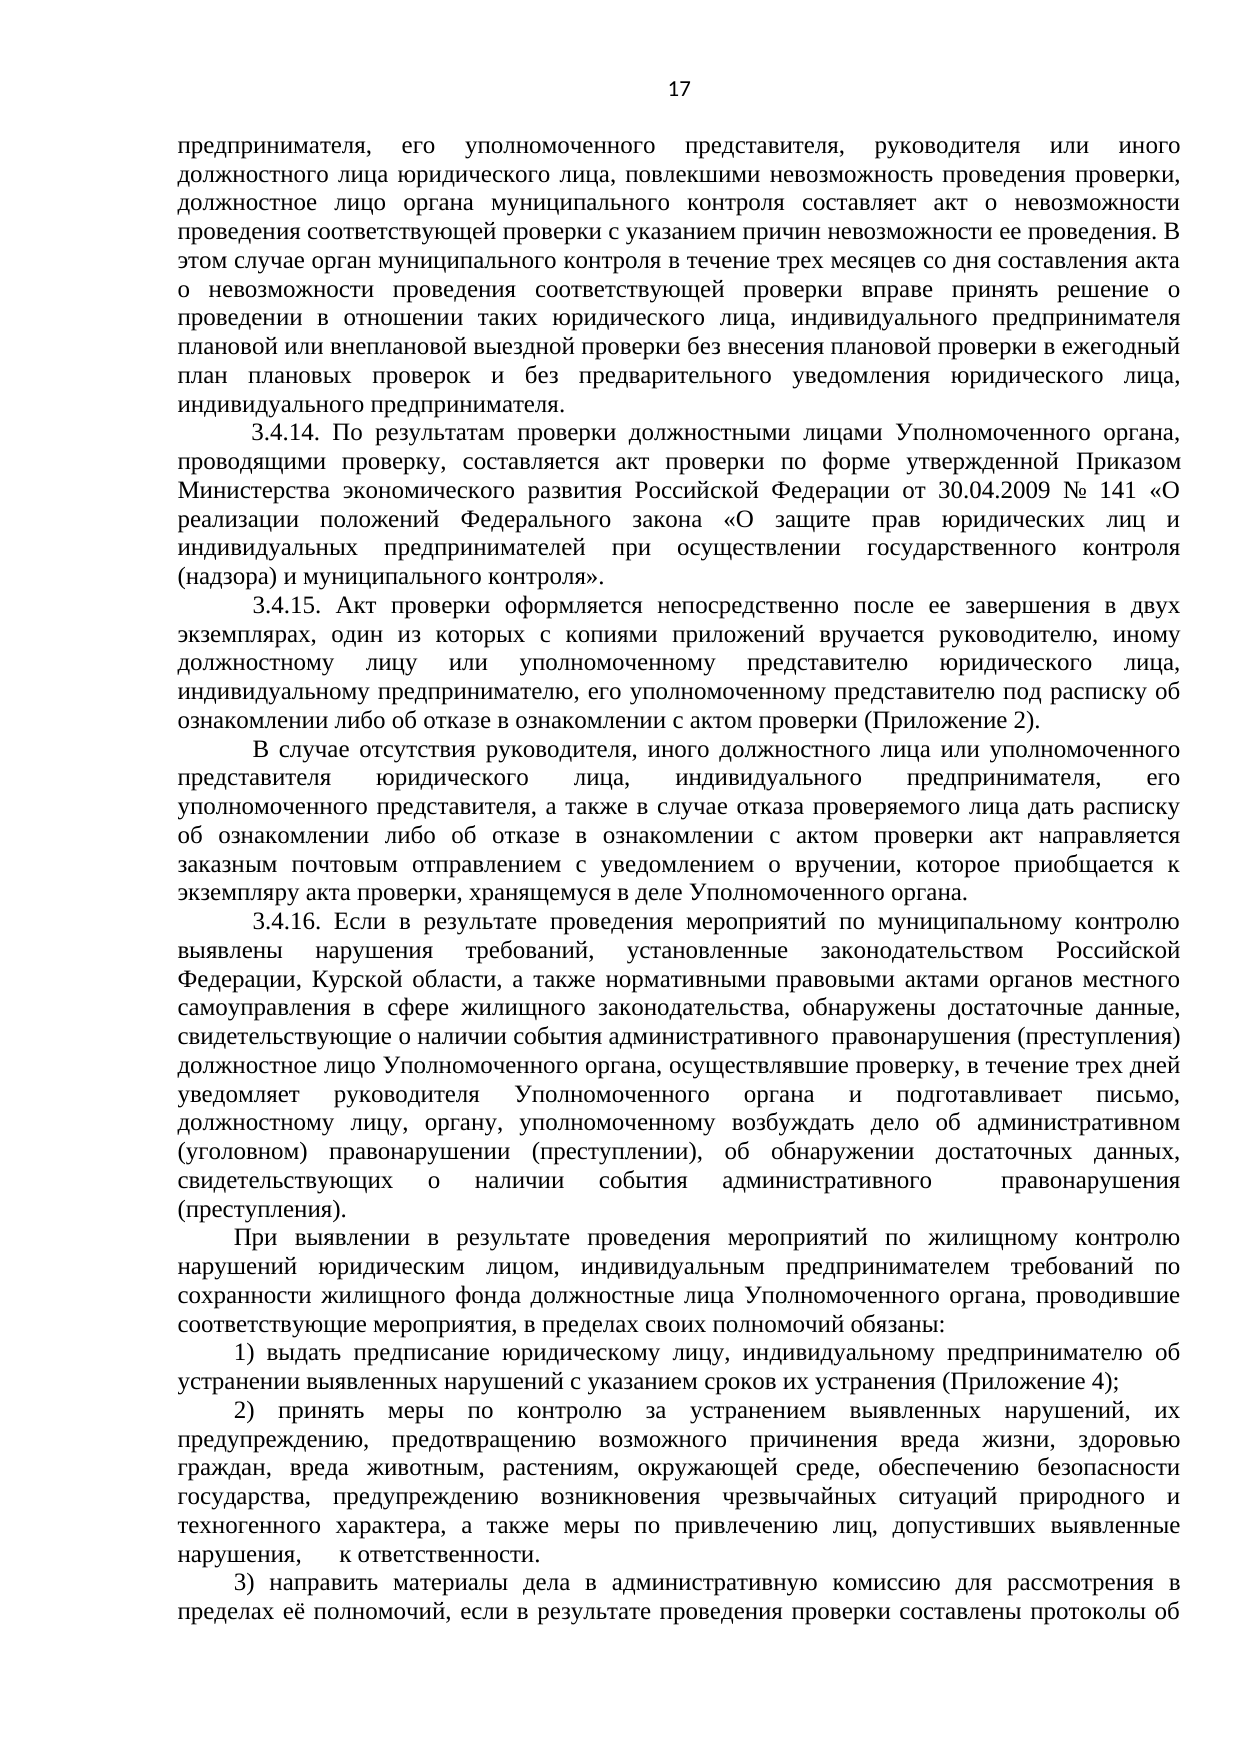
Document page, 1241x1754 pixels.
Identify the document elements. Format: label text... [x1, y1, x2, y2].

text В случае отсутствия руководителя, иного должностного лица или уполномоченного представителя юридического лица, индивидуального предпринимателя, его уполномоченного представителя, а также в случае отказа проверяемого лица дать расписку об ознакомлении либо об отказе в ознакомлении с актом проверки акт направляется заказным почтовым отправлением с уведомлением о вручении, которое приобщается к экземпляру акта проверки, хранящемуся в деле Уполномоченного органа. [177, 734, 1181, 906]
text 3.4.15. Акт проверки оформляется непосредственно после ее завершения в двух экземплярах, один из которых с копиями приложений вручается руководителю, иному должностному лицу или уполномоченному представителю юридического лица, индивидуальному предпринимателю, его уполномоченному представителю под расписку об ознакомлении либо об отказе в ознакомлении с актом проверки (Приложение 2). [177, 590, 1181, 734]
text 2) принять меры по контролю за устранением выявленных нарушений, их предупреждению, предотвращению возможного причинения вреда жизни, здоровью граждан, вреда животным, растениям, окружающей среде, обеспечению безопасности государства, предупреждению возникновения чрезвычайных ситуаций природного и техногенного характера, а также меры по привлечению лиц, допустивших выявленные нарушения, к ответственности. [177, 1395, 1181, 1567]
text 1) выдать предписание юридическому лицу, индивидуальному предпринимателю об устранении выявленных нарушений с указанием сроков их устранения (Приложение 4); [177, 1337, 1181, 1395]
text 3.4.16. Если в результате проведения мероприятий по муниципальному контролю выявлены нарушения требований, установленные законодательством Российской Федерации, Курской области, а также нормативными правовыми актами органов местного самоуправления в сфере жилищного законодательства, обнаружены достаточные данные, свидетельствующие о наличии события административного правонарушения (преступления) должностное лицо Уполномоченного органа, осуществлявшие проверку, в течение трех дней уведомляет руководителя Уполномоченного органа и подготавливает письмо, должностному лицу, органу, уполномоченному возбуждать дело об административном (уголовном) правонарушении (преступлении), об обнаружении достаточных данных, свидетельствующих о наличии события административного правонарушения (преступления). [177, 906, 1181, 1222]
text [177, 1567, 1181, 1625]
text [177, 130, 1181, 417]
text 3.4.14. По результатам проверки должностными лицами Уполномоченного органа, проводящими проверку, составляется акт проверки по форме утвержденной Приказом Министерства экономического развития Российской Федерации от 30.04.2009 № 141 «О реализации положений Федерального закона «О защите прав юридических лиц и индивидуальных предпринимателей при осуществлении государственного контроля (надзора) и муниципального контроля». [177, 417, 1181, 590]
text При выявлении в результате проведения мероприятий по жилищному контролю нарушений юридическим лицом, индивидуальным предпринимателем требований по сохранности жилищного фонда должностные лица Уполномоченного органа, проводившие соответствующие мероприятия, в пределах своих полномочий обязаны: [177, 1222, 1181, 1337]
